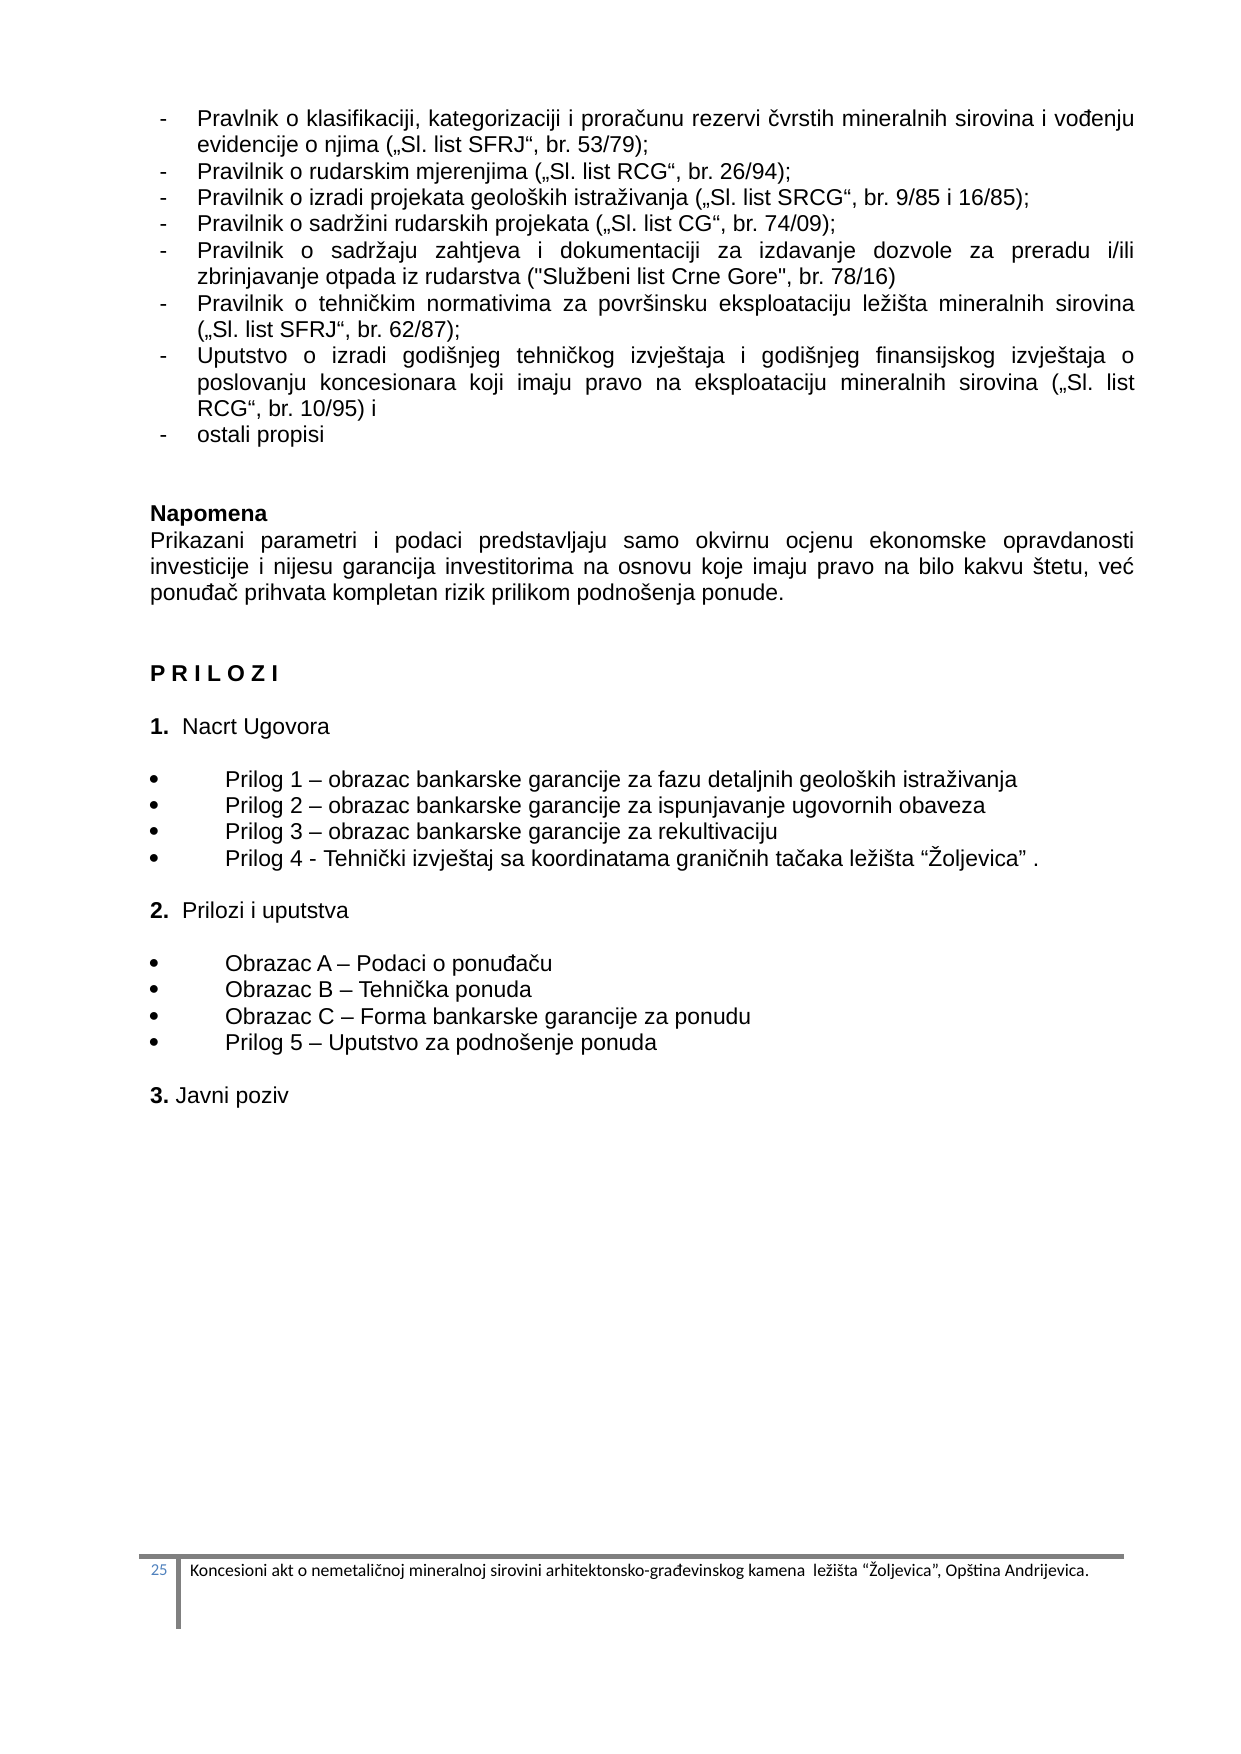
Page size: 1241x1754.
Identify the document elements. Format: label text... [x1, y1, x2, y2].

list Prilog 2 – obrazac bankarske garancije za ispunjavanje ugovornih obaveza [150, 792, 1135, 818]
list Prilog 4 - Tehnički izvještaj sa koordinatama graničnih tačaka ležišta “Žoljevica” . [150, 844, 1135, 871]
list Prilog 5 – Uputstvo za podnošenje ponuda [150, 1029, 1135, 1055]
list Uputstvo o izradi godišnjeg tehničkog izvještaja i godišnjeg finansijskog izvještaja o poslovanju koncesionara koji imaju pravo na eksploataciju mineralnih sirovina („Sl. list RCG“, br. 10/95) i [159, 342, 1135, 421]
text Prikazani parametri i podaci predstavljaju samo okvirnu ocjenu ekonomske opravdanosti investicije i nijesu garancija investitorima na osnovu koje imaju pravo na bilo kakvu štetu, već ponuđač prihvata kompletan rizik prilikom podnošenja ponude. [150, 527, 1135, 606]
list Prilog 3 – obrazac bankarske garancije za rekultivaciju [150, 818, 1135, 844]
text P R I L O Z I [150, 660, 1135, 686]
list Pravilnik o izradi projekata geoloških istraživanja („Sl. list SRCG“, br. 9/85 i 16/85); [159, 184, 1135, 210]
text Napomena [150, 500, 1135, 527]
list Obrazac B – Tehnička ponuda [150, 976, 1135, 1003]
list Obrazac A – Podaci o ponuđaču [150, 950, 1135, 976]
list ostali propisi [159, 421, 1135, 448]
list Pravilnik o rudarskim mjerenjima („Sl. list RCG“, br. 26/94); [159, 158, 1135, 184]
list Pravilnik o sadržaju zahtjeva i dokumentaciji za izdavanje dozvole za preradu i/ili zbrinjavanje otpada iz rudarstva ("Službeni list Crne Gore", br. 78/16) [159, 237, 1135, 289]
list Prilog 1 – obrazac bankarske garancije za fazu detaljnih geoloških istraživanja [150, 766, 1135, 792]
list Pravilnik o tehničkim normativima za površinsku eksploataciju ležišta mineralnih sirovina („Sl. list SFRJ“, br. 62/87); [159, 289, 1135, 342]
list Pravilnik o sadržini rudarskih projekata („Sl. list CG“, br. 74/09); [159, 210, 1135, 237]
text 1. Nacrt Ugovora [150, 713, 1135, 739]
list Pravlnik o klasifikaciji, kategorizaciji i proračunu rezervi čvrstih mineralnih sirovina i vođenju evidencije o njima („Sl. list SFRJ“, br. 53/79); [159, 105, 1135, 158]
text 3. Javni poziv [150, 1082, 1135, 1108]
text 2. Prilozi i uputstva [150, 897, 1135, 924]
list Obrazac C – Forma bankarske garancije za ponudu [150, 1003, 1135, 1029]
